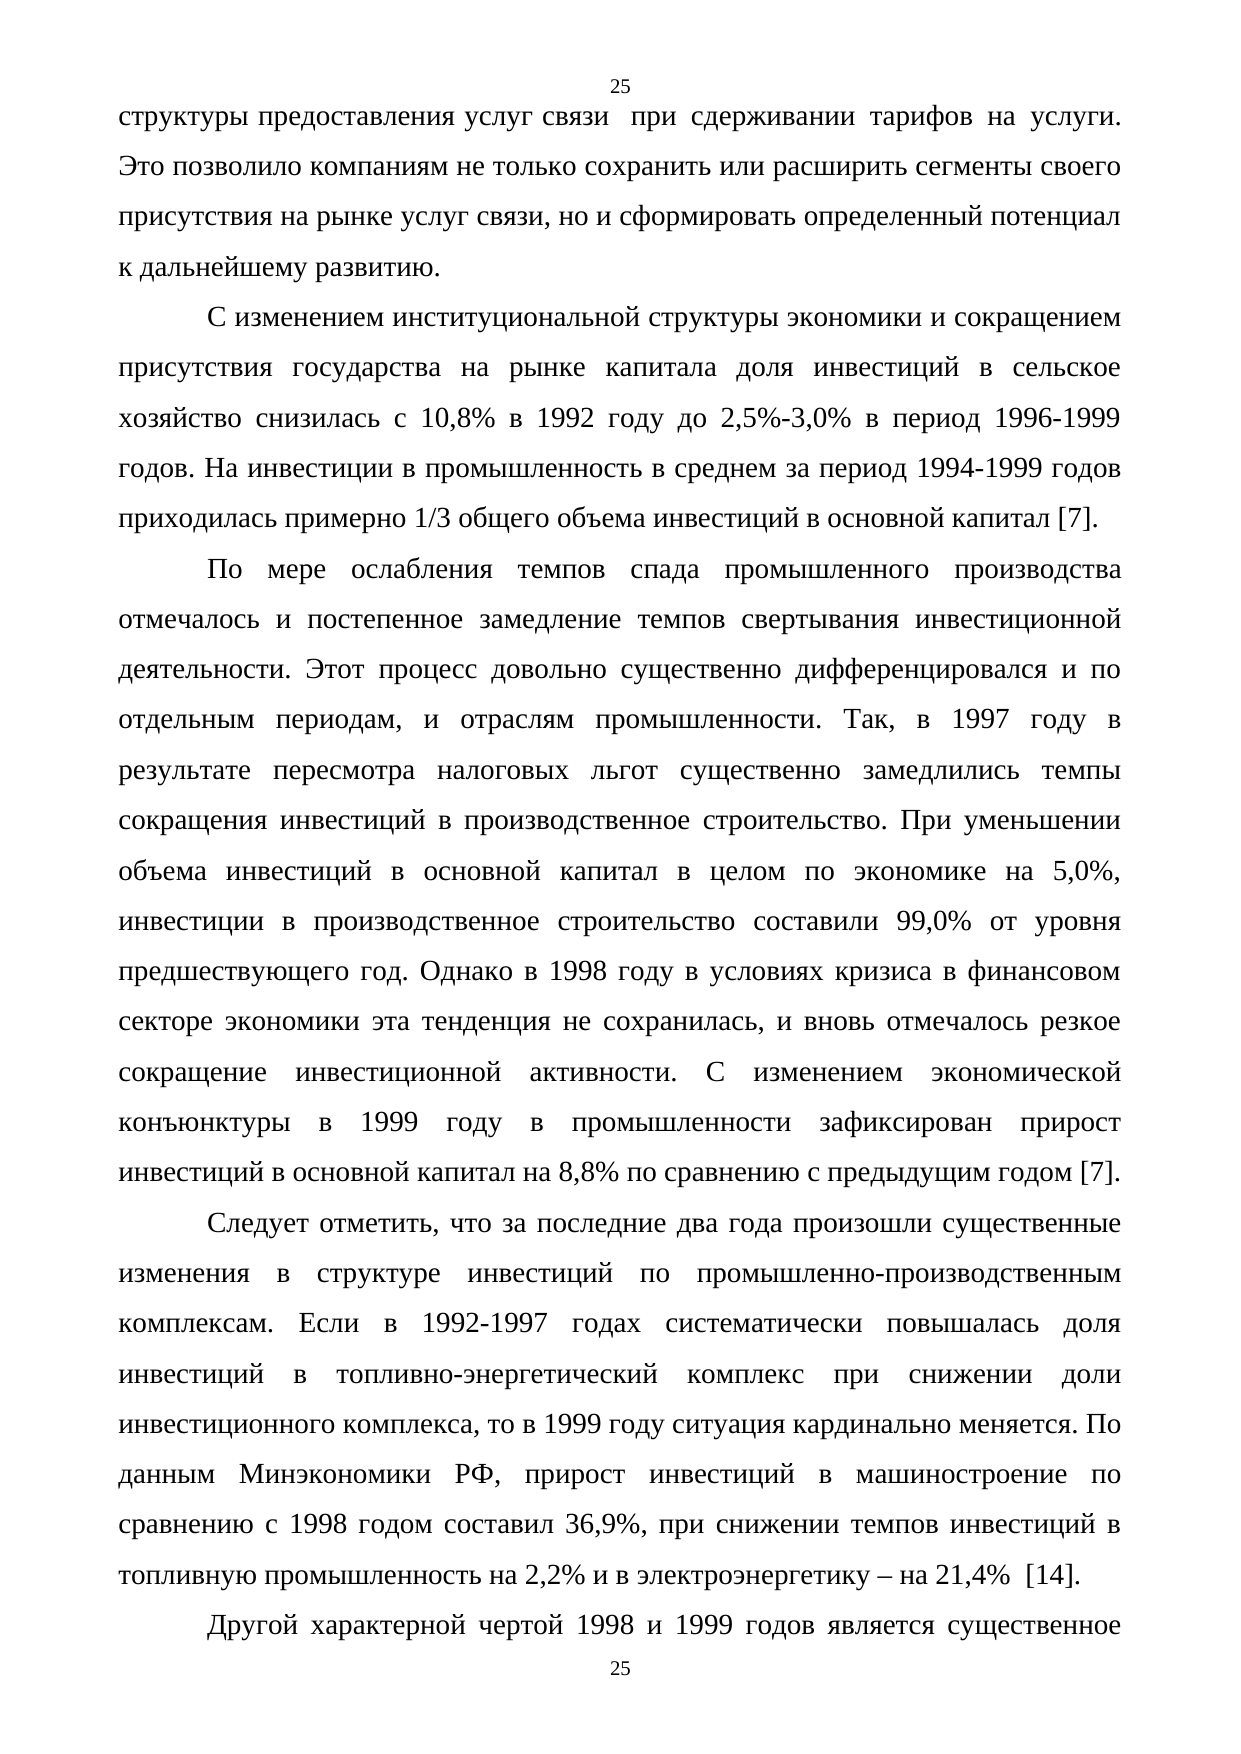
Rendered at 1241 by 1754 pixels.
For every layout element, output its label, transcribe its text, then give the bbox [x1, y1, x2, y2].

text С изменением институциональной структуры экономики и сокращением присутствия государства на рынке капитала доля инвестиций в сельское хозяйство снизилась с 10,8% в 1992 году до 2,5%-3,0% в период 1996-1999 годов. На инвестиции в промышленность в среднем за период 1994-1999 годов приходилась примерно 1/3 общего объема инвестиций в основной капитал [7]. [118, 299, 1122, 534]
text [118, 1607, 1122, 1641]
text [118, 98, 1122, 282]
text По мере ослабления темпов спада промышленного производства отмечалось и постепенное замедление темпов свертывания инвестиционной деятельности. Этот процесс довольно существенно дифференцировался и по отдельным периодам, и отраслям промышленности. Так, в 1997 году в результате пересмотра налоговых льгот существенно замедлились темпы сокращения инвестиций в производственное строительство. При уменьшении объема инвестиций в основной капитал в целом по экономике на 5,0%, инвестиции в производственное строительство составили 99,0% от уровня предшествующего год. Однако в 1998 году в условиях кризиса в финансовом секторе экономики эта тенденция не сохранилась, и вновь отмечалось резкое сокращение инвестиционной активности. С изменением экономической конъюнктуры в 1999 году в промышленности зафиксирован прирост инвестиций в основной капитал на 8,8% по сравнению с предыдущим годом [7]. [118, 551, 1122, 1188]
text Следует отметить, что за последние два года произошли существенные изменения в структуре инвестиций по промышленно-производственным комплексам. Если в 1992-1997 годах систематически повышалась доля инвестиций в топливно-энергетический комплекс при снижении доли инвестиционного комплекса, то в 1999 году ситуация кардинально меняется. По данным Минэкономики РФ, прирост инвестиций в машиностроение по сравнению с 1998 годом составил 36,9%, при снижении темпов инвестиций в топливную промышленность на 2,2% и в электроэнергетику – на 21,4% [14]. [118, 1205, 1122, 1591]
